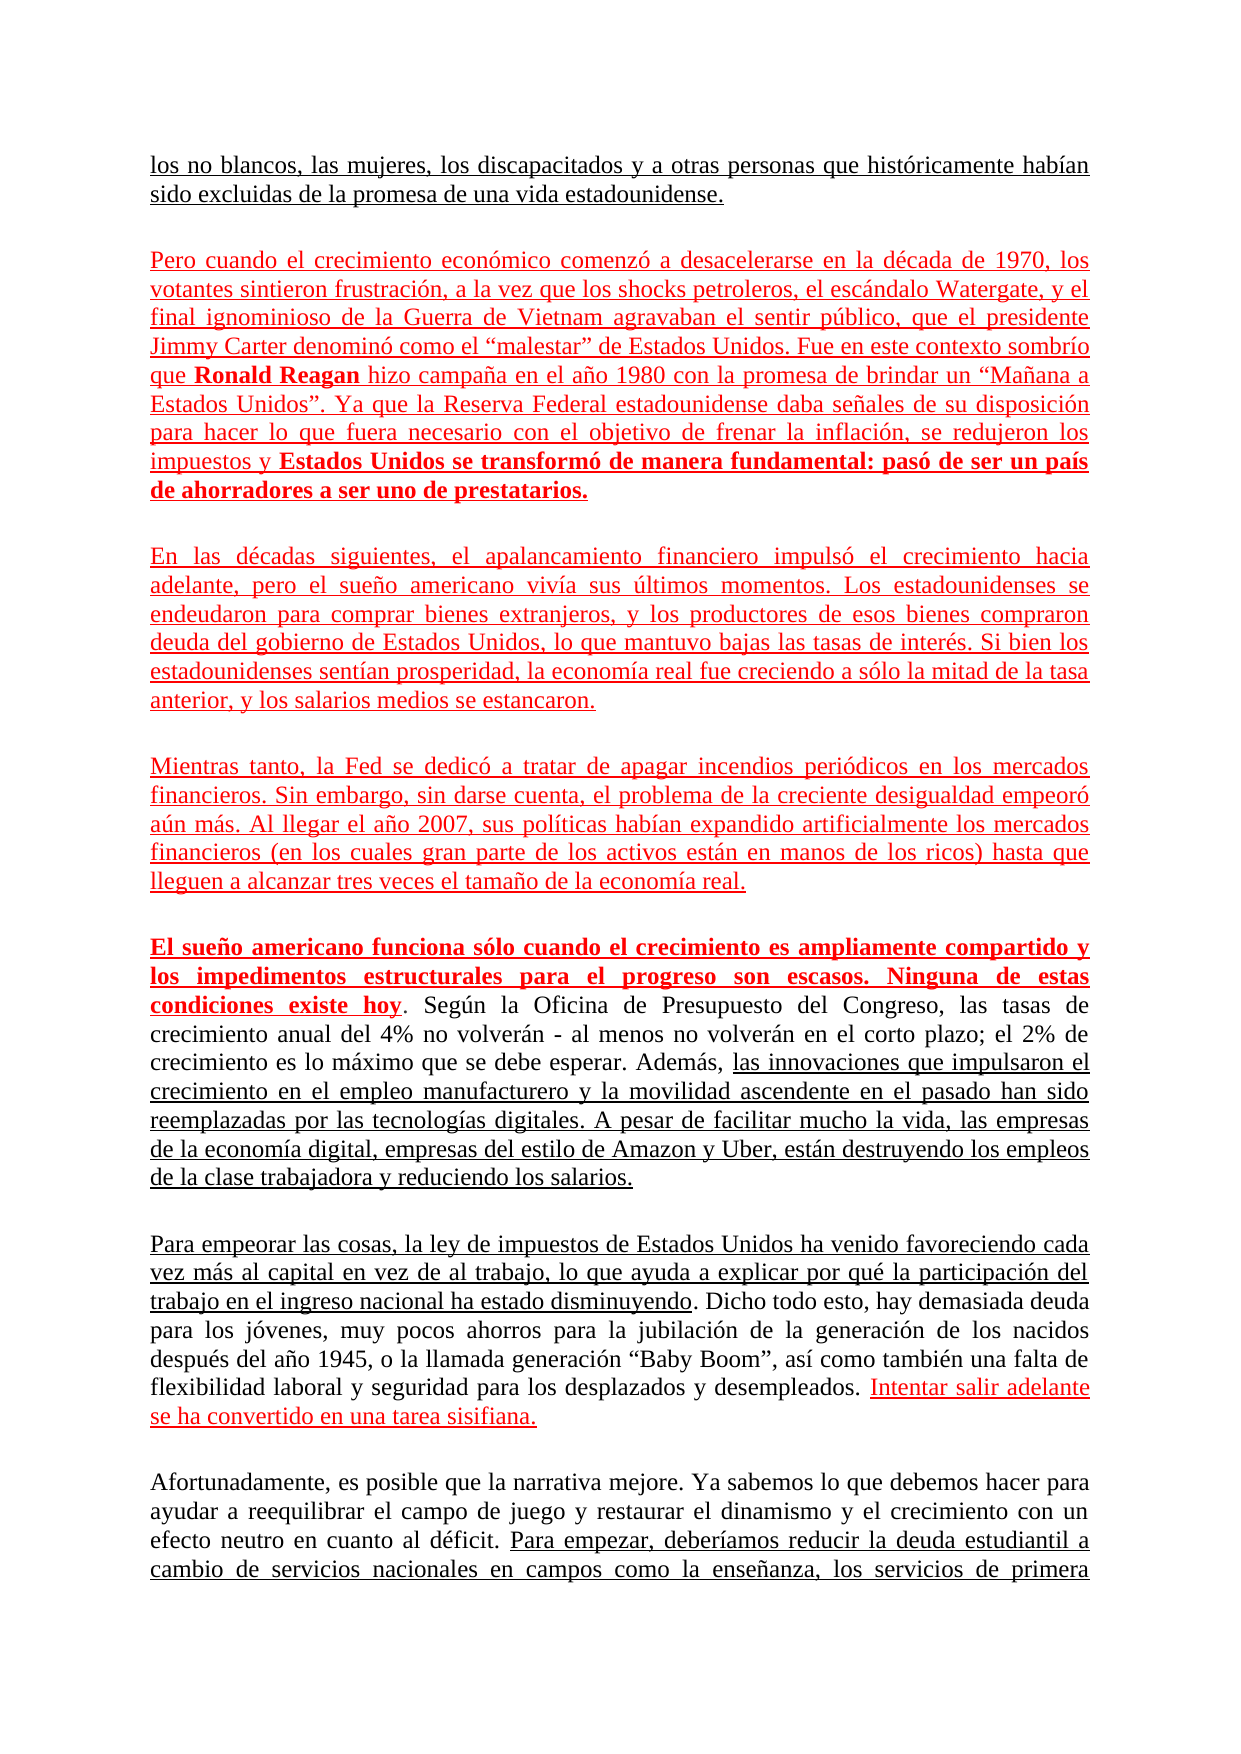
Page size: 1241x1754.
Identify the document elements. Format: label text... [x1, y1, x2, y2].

text Pero cuando el crecimiento económico comenzó a desacelerarse en la década de 1970, los votantes sintieron frustración, a la vez que los shocks petroleros, el escándalo Watergate, y el final ignominioso de la Guerra de Vietnam agravaban el sentir público, que el presidente Jimmy Carter denominó como el “malestar” de Estados Unidos. Fue en este contexto sombrío que Ronald Reagan hizo campaña en el año 1980 con la promesa de brindar un “Mañana a Estados Unidos”. Ya que la Reserva Federal estadounidense daba señales de su disposición para hacer lo que fuera necesario con el objetivo de frenar la inflación, se redujeron los impuestos y Estados Unidos se transformó de manera fundamental: pasó de ser un país de ahorradores a ser uno de prestatarios. [150, 415, 1090, 504]
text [150, 150, 1090, 175]
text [150, 1467, 1090, 1579]
text Para empeorar las cosas, la ley de impuestos de Estados Unidos ha venido favoreciendo cada vez más al capital en vez de al trabajo, lo que ayuda a explicar por qué la participación del trabajo en el ingreso nacional ha estado disminuyendo. Dicho todo esto, hay demasiada deuda para los jóvenes, muy pocos ahorros para la jubilación de la generación de los nacidos después del año 1945, o la llamada generación “Baby Boom”, así como también una falta de flexibilidad laboral y seguridad para los desplazados y desempleados. Intentar salir adelante se ha convertido en una tarea sisifiana. [150, 1255, 1090, 1430]
text Mientras tanto, la Fed se dedicó a tratar de apagar incendios periódicos en los mercados financieros. Sin embargo, sin darse cuenta, el problema de la creciente desigualdad empeoró aún más. Al llegar el año 2007, sus políticas habían expandido artificialmente los mercados financieros (en los cuales gran parte de los activos están en manos de los ricos) hasta que lleguen a alcanzar tres veces el tamaño de la economía real. [150, 806, 1090, 834]
text El sueño americano funciona sólo cuando el crecimiento es ampliamente compartido y los impedimentos estructurales para el progreso son escasos. Ninguna de estas condiciones existe hoy. Según la Oficina de Presupuesto del Congreso, las tasas de crecimiento anual del 4% no volverán - al menos no volverán en el corto plazo; el 2% de crecimiento es lo máximo que se debe esperar. Además, las innovaciones que impulsaron el crecimiento en el empleo manufacturero y la movilidad ascendente en el pasado han sido reemplazadas por las tecnologías digitales. A pesar de facilitar mucho la vida, las empresas de la economía digital, empresas del estilo de Amazon y Uber, están destruyendo los empleos de la clase trabajadora y reduciendo los salarios. [150, 988, 1090, 1130]
text En las décadas siguientes, el apalancamiento financiero impulsó el crecimiento hacia adelante, pero el sueño americano vivía sus últimos momentos. Los estadounidenses se endeudaron para comprar bienes extranjeros, y los productores de esos bienes compraron deuda del gobierno de Estados Unidos, lo que mantuvo bajas las tasas de interés. Si bien los estadounidenses sentían prosperidad, la economía real fue creciendo a sólo la mitad de la tasa anterior, y los salarios medios se estancaron. [150, 625, 1090, 681]
text Mientras tanto, la Fed se dedicó a tratar de apagar incendios periódicos en los mercados financieros. Sin embargo, sin darse cuenta, el problema de la creciente desigualdad empeoró aún más. Al llegar el año 2007, sus políticas habían expandido artificialmente los mercados financieros (en los cuales gran parte de los activos están en manos de los ricos) hasta que lleguen a alcanzar tres veces el tamaño de la economía real. [150, 864, 1090, 895]
